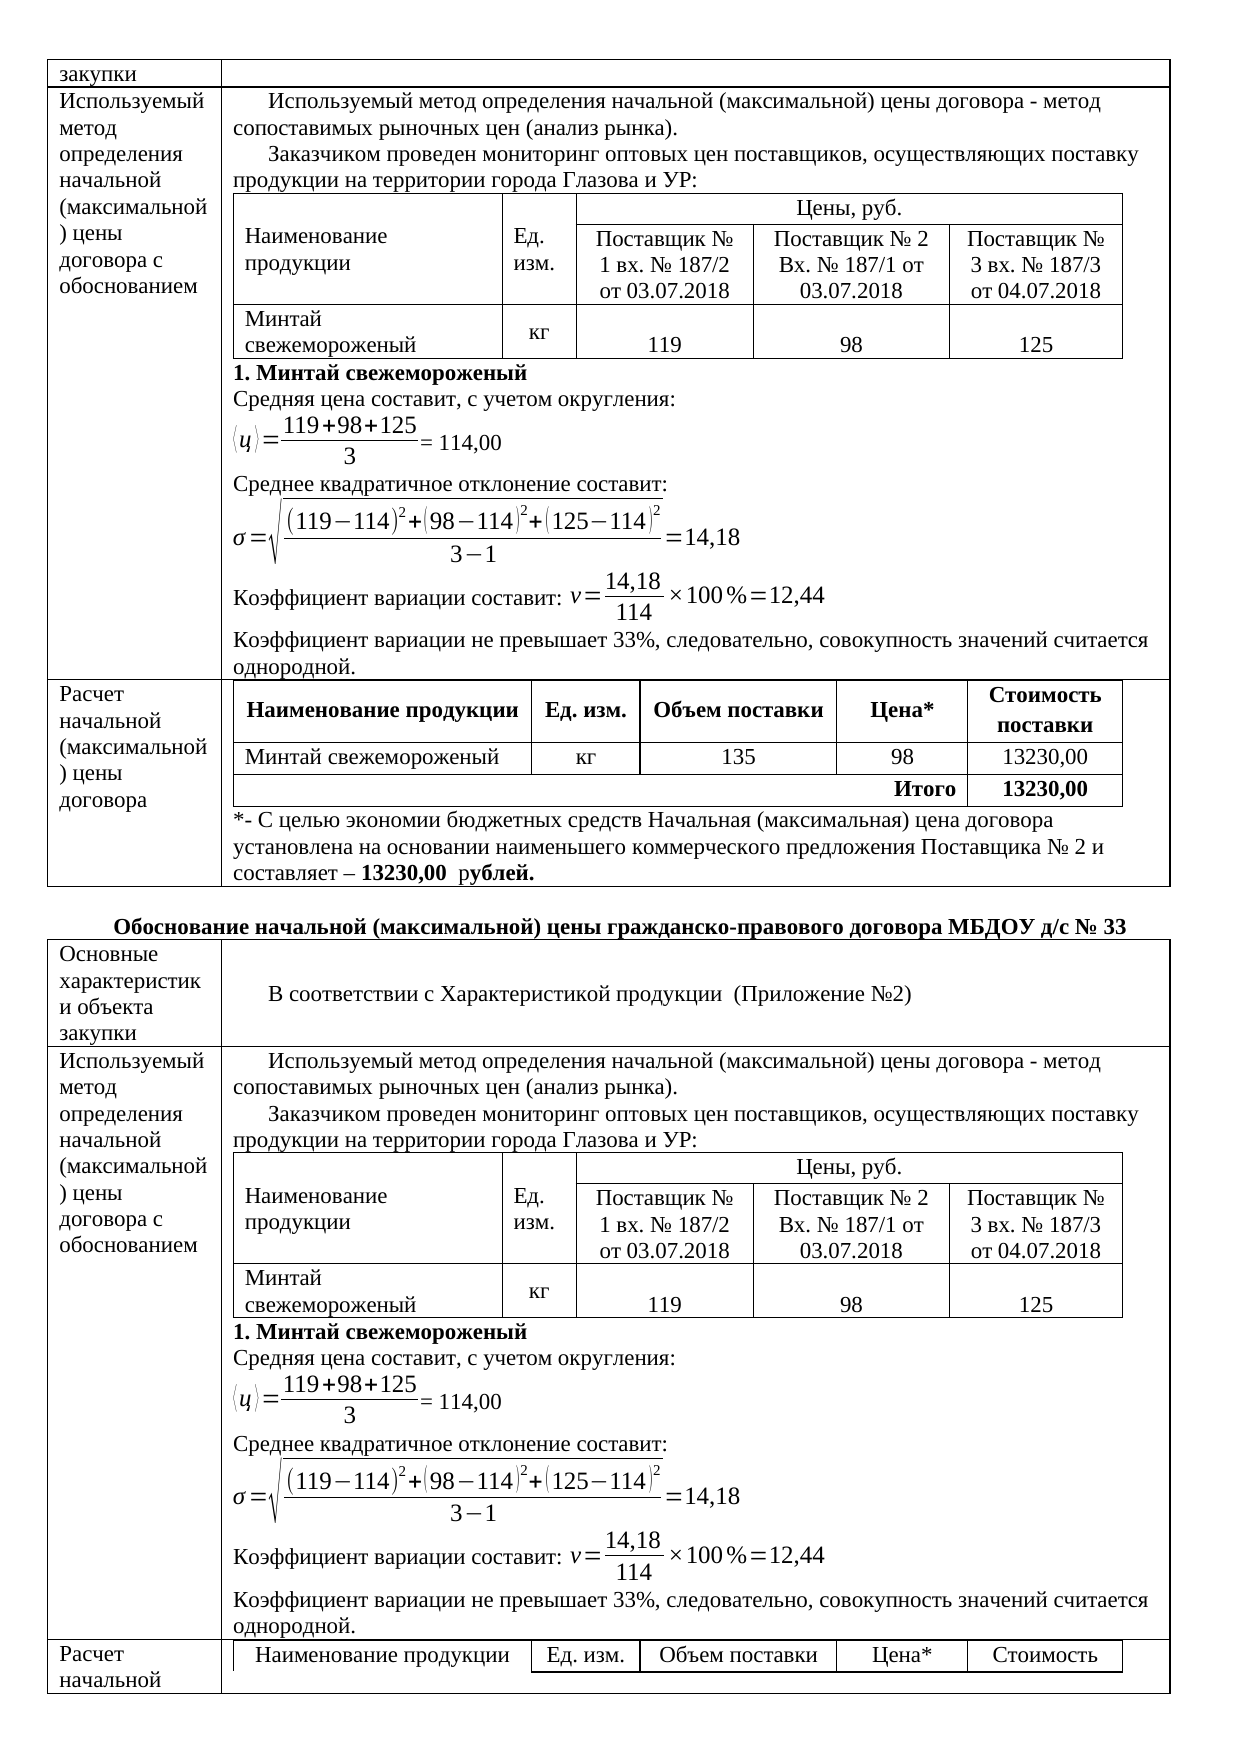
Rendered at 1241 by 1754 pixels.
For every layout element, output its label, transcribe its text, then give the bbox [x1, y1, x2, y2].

table_cell *- С целью экономии бюджетных средств Начальная (максимальная) цена договора установлена на основании наименьшего коммерческого предложения Поставщика № 2 и составляет – 13230,00 рублей. [222, 680, 1169, 886]
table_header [48, 60, 221, 86]
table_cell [48, 1640, 221, 1692]
table_cell Используемый метод определения начальной (максимальной) цены договора с обоснованием [48, 88, 221, 679]
table_cell Используемый метод определения начальной (максимальной) цены договора с обоснованием [48, 1047, 221, 1639]
table_cell Расчет начальной (максимальной) цены договора [48, 680, 221, 886]
table_header В соответствии с Характеристикой продукции (Приложение №2) [222, 940, 1169, 1046]
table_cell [222, 1640, 1169, 1692]
table_header Основные характеристики объекта закупки [48, 940, 221, 1046]
title Обоснование начальной (максимальной) цены гражданско-правового договора МБДОУ д/с № 33 [59, 913, 1181, 939]
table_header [222, 60, 1169, 86]
